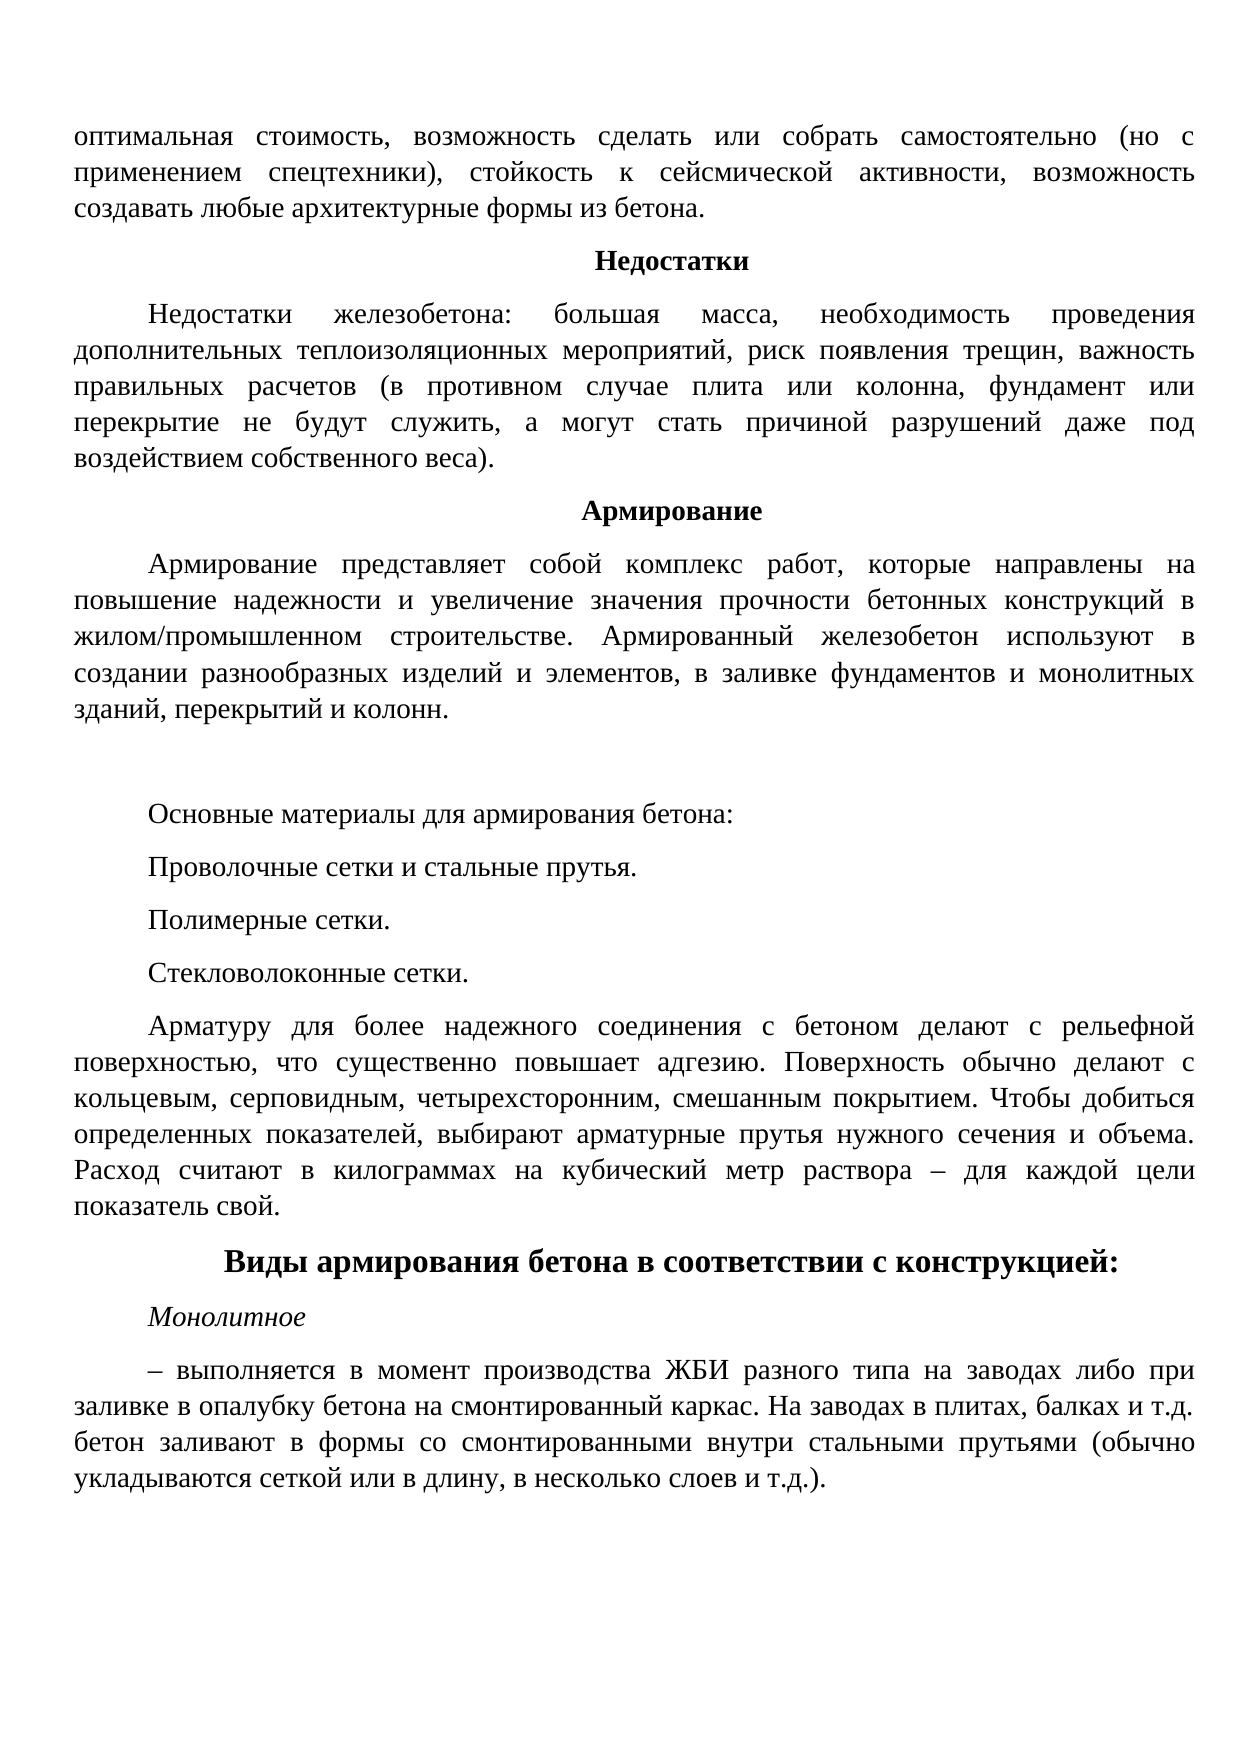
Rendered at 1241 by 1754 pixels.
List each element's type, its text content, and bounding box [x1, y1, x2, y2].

text Монолитное [74, 1299, 1196, 1333]
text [74, 118, 1196, 224]
text Армирование представляет собой комплекс работ, которые направлены на повышение надежности и увеличение значения прочности бетонных конструкций в жилом/промышленном строительстве. Армированный железобетон используют в создании разнообразных изделий и элементов, в заливке фундаментов и монолитных зданий, перекрытий и колонн. [74, 546, 1196, 724]
text Арматуру для более надежного соединения с бетоном делают с рельефной поверхностью, что существенно повышает адгезию. Поверхность обычно делают с кольцевым, серповидным, четырехсторонним, смешанным покрытием. Чтобы добиться определенных показателей, выбирают арматурные прутья нужного сечения и объема. Расход считают в килограммах на кубический метр раствора – для каждой цели показатель свой. [74, 1008, 1196, 1222]
text Стекловолоконные сетки. [74, 955, 1196, 988]
text Проволочные сетки и стальные прутья. [74, 849, 1196, 883]
text – выполняется в момент производства ЖБИ разного типа на заводах либо при заливке в опалубку бетона на смонтированный каркас. На заводах в плитах, балках и т.д. бетон заливают в формы со смонтированными внутри стальными прутьями (обычно укладываются сеткой или в длину, в несколько слоев и т.д.). [74, 1352, 1196, 1494]
text Недостатки [74, 243, 1196, 277]
text Армирование [74, 493, 1196, 527]
text Виды армирования бетона в соответствии с конструкцией: [74, 1241, 1196, 1279]
text Полимерные сетки. [74, 902, 1196, 936]
text Основные материалы для армирования бетона: [74, 796, 1196, 830]
text Недостатки железобетона: большая масса, необходимость проведения дополнительных теплоизоляционных мероприятий, риск появления трещин, важность правильных расчетов (в противном случае плита или колонна, фундамент или перекрытие не будут служить, а могут стать причиной разрушений даже под воздействием собственного веса). [74, 296, 1196, 474]
